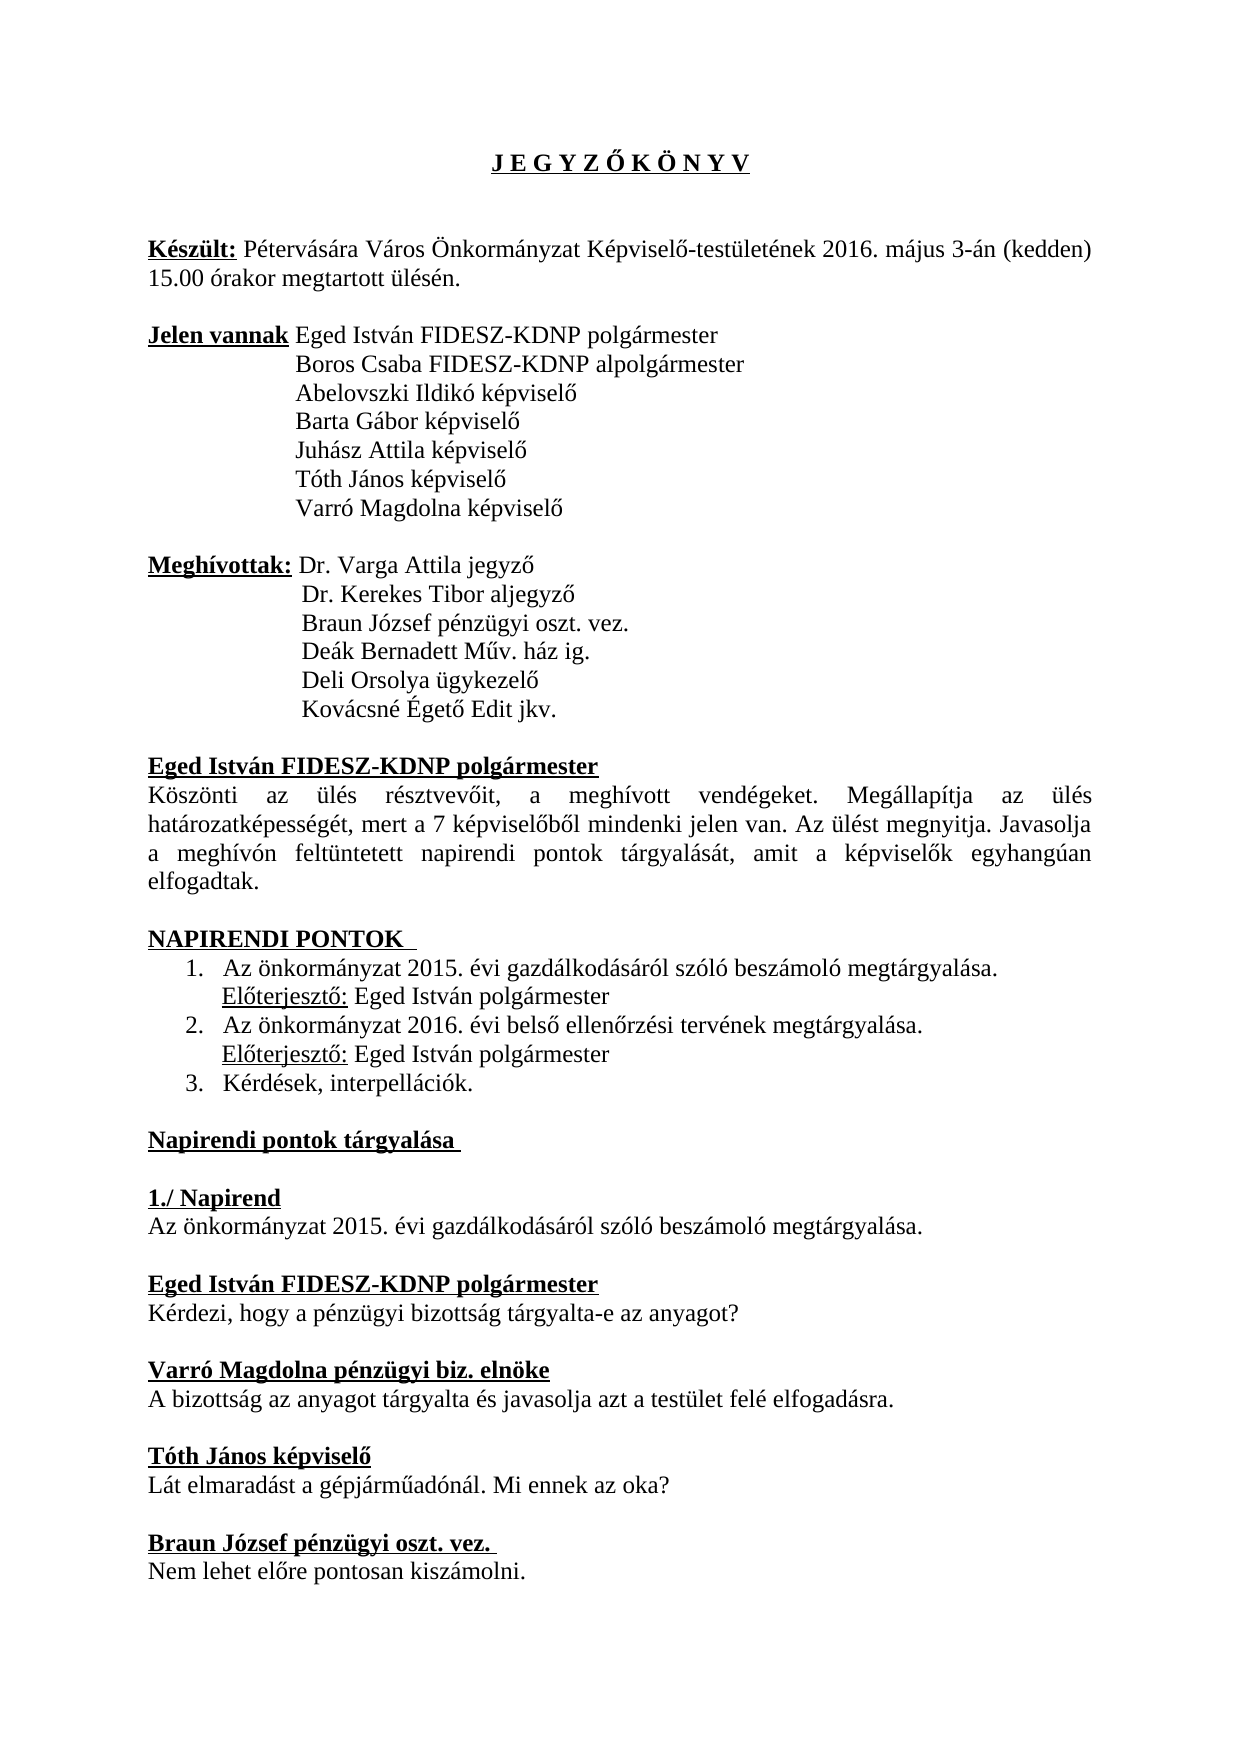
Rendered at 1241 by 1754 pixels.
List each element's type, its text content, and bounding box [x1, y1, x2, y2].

text Eged István FIDESZ-KDNP polgármester [148, 751, 1093, 780]
text Előterjesztő: Eged István polgármester [148, 1039, 1093, 1068]
text Készült: Pétervására Város Önkormányzat Képviselő-testületének 2016. május 3-án (kedden) 15.00 órakor megtartott ülésén. [148, 234, 1093, 291]
text Nem lehet előre pontosan kiszámolni. [148, 1556, 1093, 1585]
text Barta Gábor képviselő [148, 406, 1093, 435]
text Köszönti az ülés résztvevőit, a meghívott vendégeket. Megállapítja az ülés határozatképességét, mert a 7 képviselőből mindenki jelen van. Az ülést megnyitja. Javasolja a meghívón feltüntetett napirendi pontok tárgyalását, amit a képviselők egyhangúan elfogadtak. [148, 780, 1093, 895]
text Deli Orsolya ügykezelő [221, 665, 1093, 694]
text Abelovszki Ildikó képviselő [148, 378, 1093, 406]
text Meghívottak: Dr. Varga Attila jegyző [148, 550, 1093, 579]
text NAPIRENDI PONTOK [148, 924, 1093, 953]
text Kérdezi, hogy a pénzügyi bizottság tárgyalta-e az anyagot? [148, 1298, 1093, 1326]
text 1./ Napirend [148, 1183, 1093, 1211]
text J E G Y Z Ő K Ö N Y V [148, 148, 1093, 176]
text Eged István FIDESZ-KDNP polgármester [148, 1269, 1093, 1298]
text Az önkormányzat 2015. évi gazdálkodásáról szóló beszámoló megtárgyalása. [148, 1211, 1093, 1240]
text Jelen vannak Eged István FIDESZ-KDNP polgármester [148, 320, 1093, 349]
text Braun József pénzügyi oszt. vez. [148, 1528, 1093, 1556]
text Varró Magdolna képviselő [148, 493, 1093, 521]
text Tóth János képviselő [148, 464, 1093, 493]
text Kovácsné Égető Edit jkv. [148, 694, 1093, 723]
text Előterjesztő: Eged István polgármester [148, 981, 1093, 1010]
text Dr. Kerekes Tibor aljegyző [221, 579, 1093, 608]
text Boros Csaba FIDESZ-KDNP alpolgármester [148, 349, 1093, 378]
text Juhász Attila képviselő [148, 435, 1093, 464]
text A bizottság az anyagot tárgyalta és javasolja azt a testület felé elfogadásra. [148, 1384, 1093, 1413]
text Lát elmaradást a gépjárműadónál. Mi ennek az oka? [148, 1470, 1093, 1499]
list Kérdések, interpellációk. [185, 1068, 1093, 1096]
list Az önkormányzat 2015. évi gazdálkodásáról szóló beszámoló megtárgyalása. [185, 953, 1093, 981]
text Varró Magdolna pénzügyi biz. elnöke [148, 1355, 1093, 1384]
text Napirendi pontok tárgyalása [148, 1125, 1093, 1154]
text Deák Bernadett Műv. ház ig. [221, 636, 1093, 665]
text Tóth János képviselő [148, 1441, 1093, 1470]
list Az önkormányzat 2016. évi belső ellenőrzési tervének megtárgyalása. [185, 1010, 1093, 1039]
text Braun József pénzügyi oszt. vez. [221, 608, 1093, 636]
